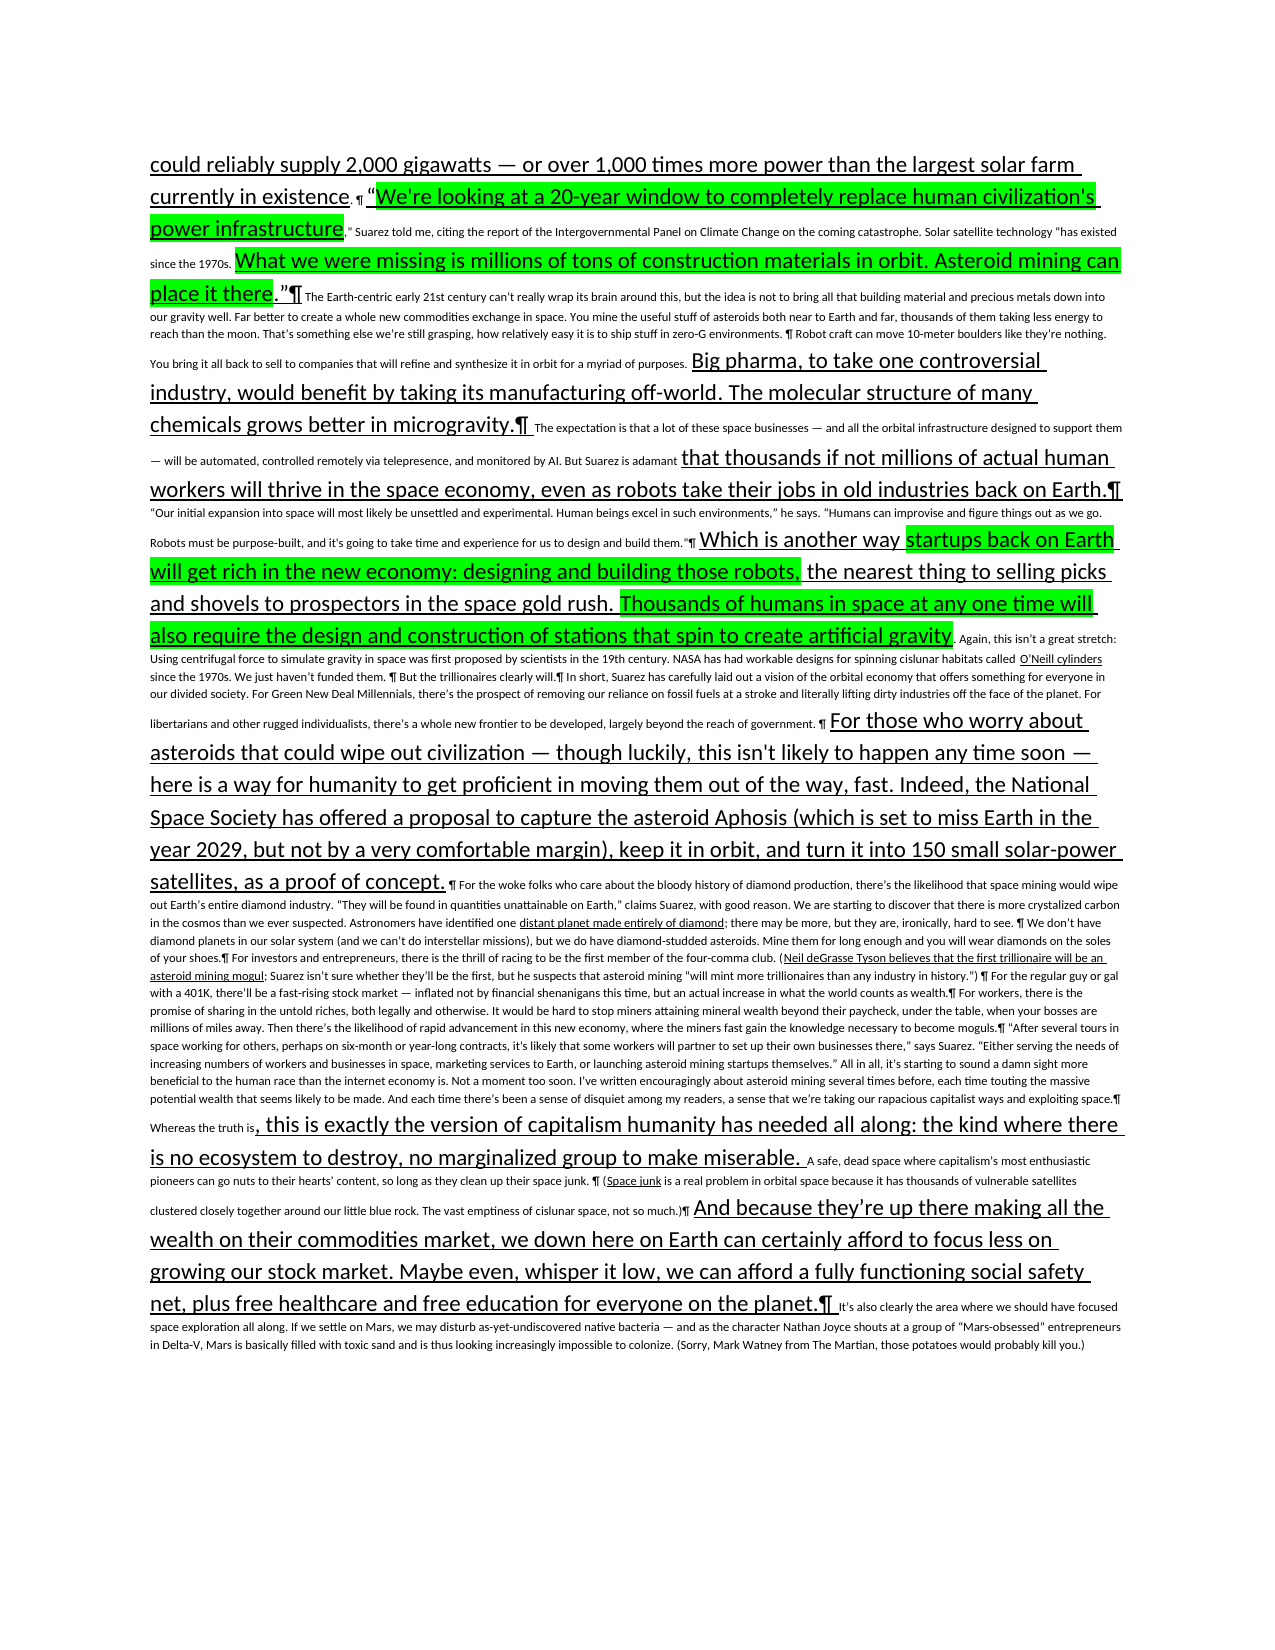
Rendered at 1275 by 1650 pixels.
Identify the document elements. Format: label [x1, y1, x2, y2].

text [150, 150, 1125, 1352]
